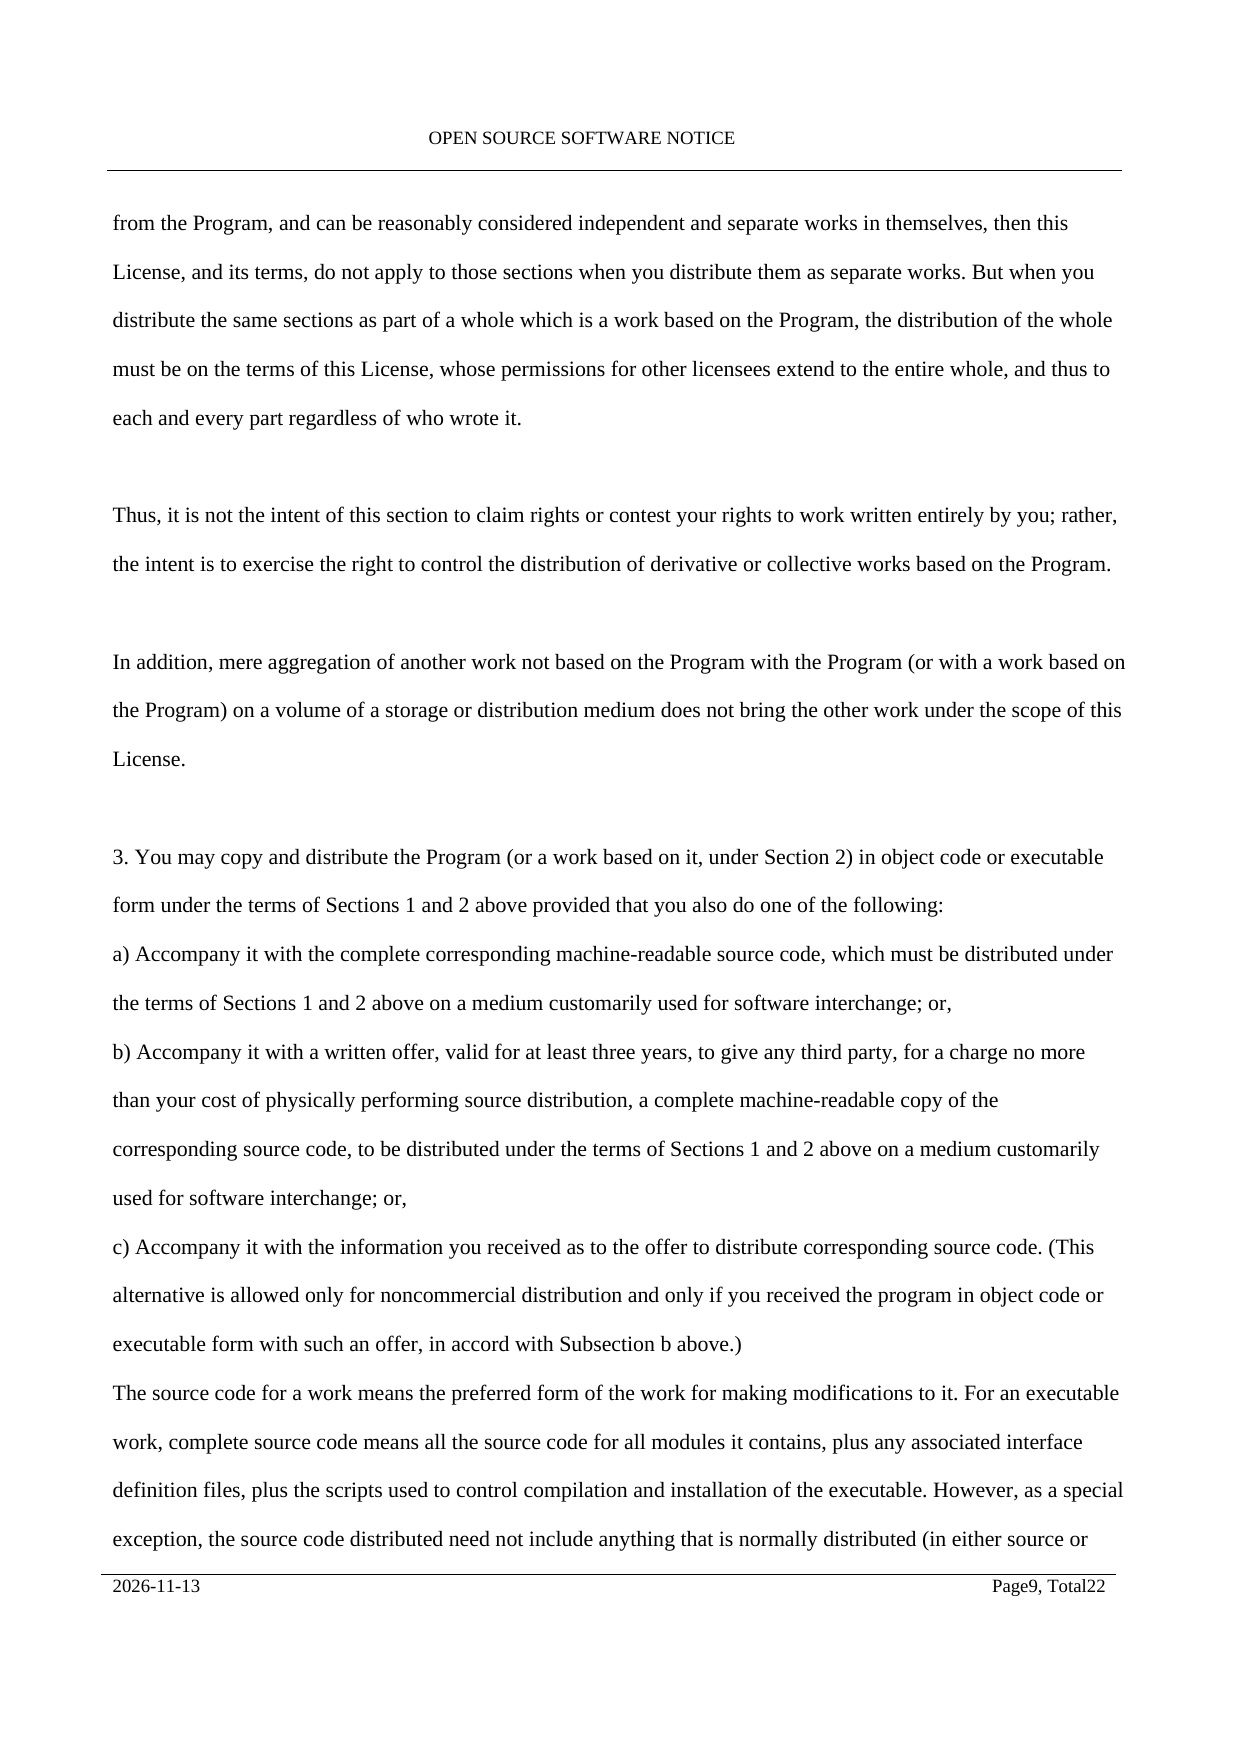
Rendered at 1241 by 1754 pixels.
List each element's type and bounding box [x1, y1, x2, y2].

text [112, 206, 1128, 1555]
